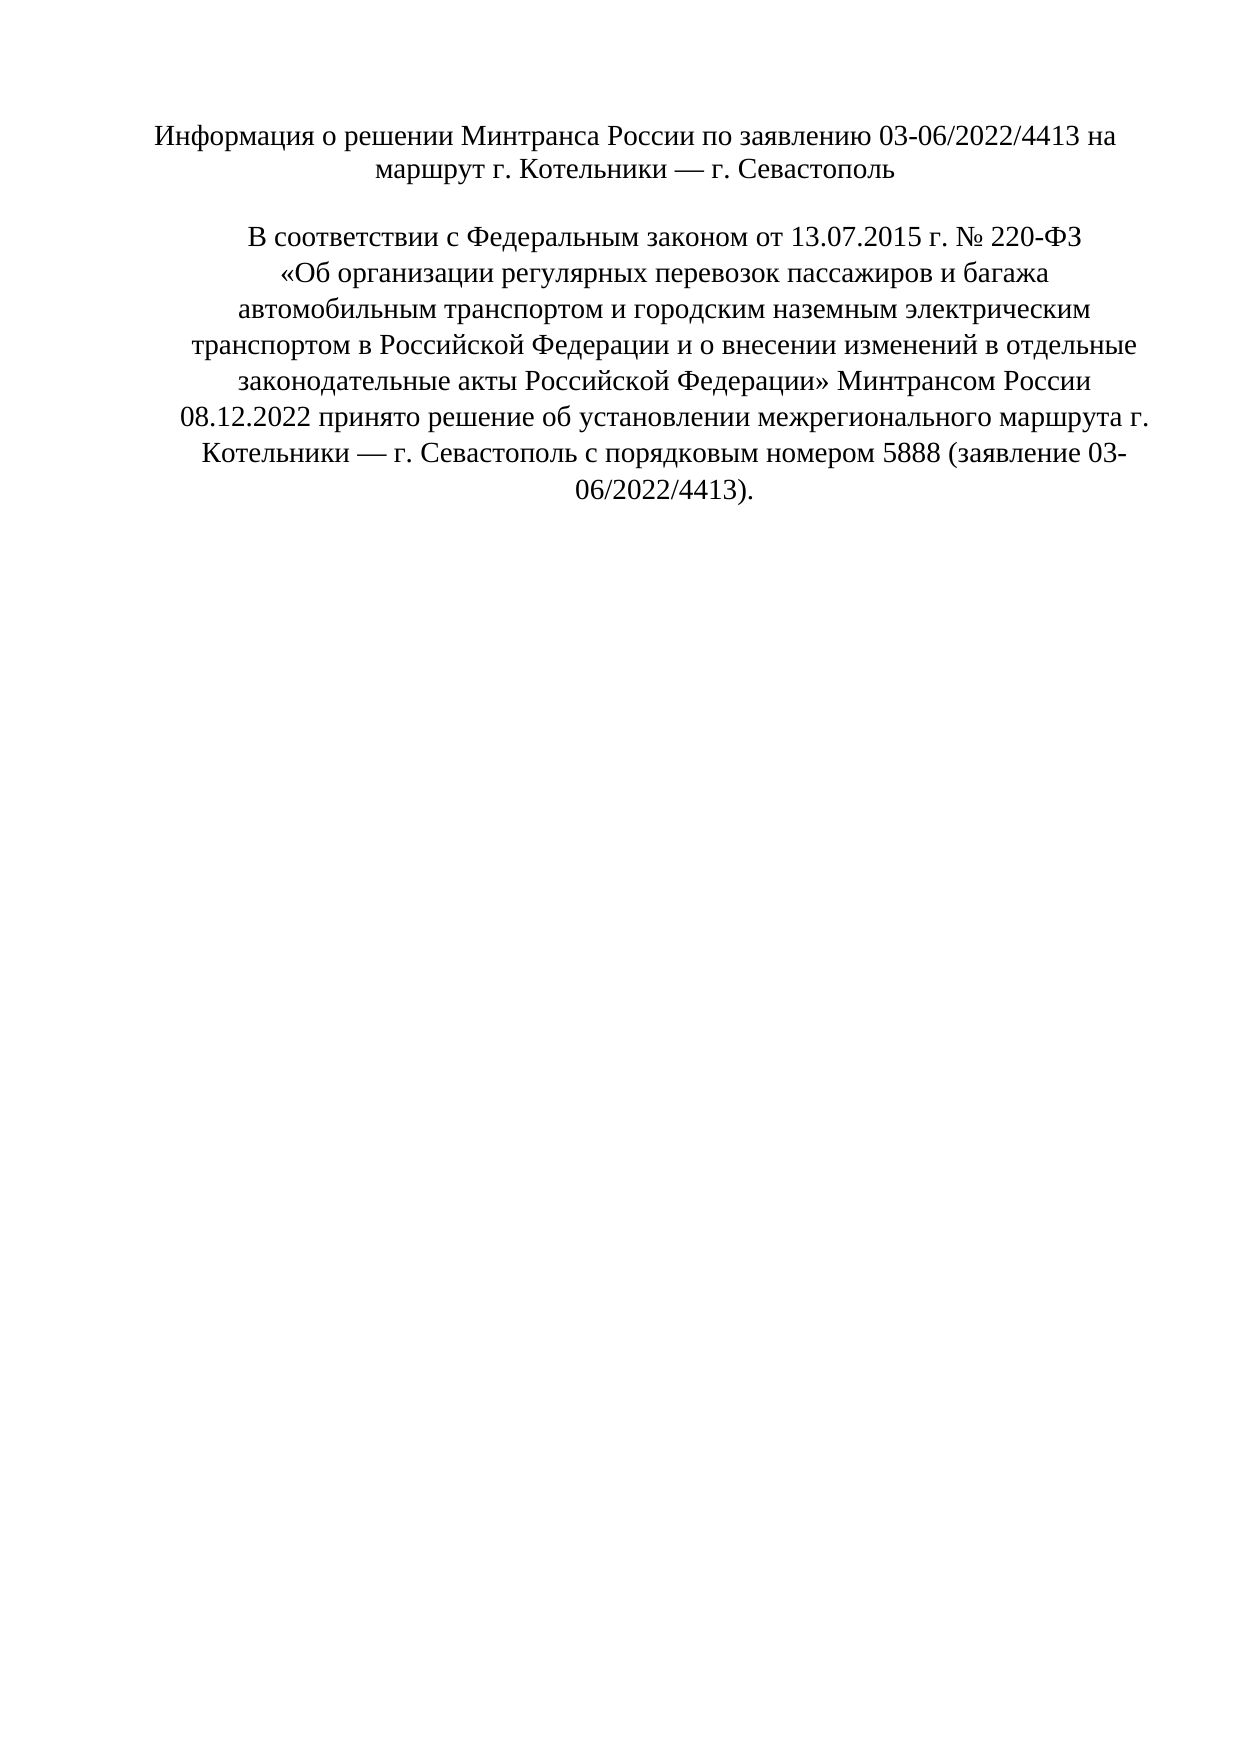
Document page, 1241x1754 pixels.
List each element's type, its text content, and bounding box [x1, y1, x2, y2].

text Информация о решении Минтранса России по заявлению 03-06/2022/4413 на маршрут г. Котельники — г. Севастополь [118, 118, 1152, 185]
text В соответствии с Федеральным законом от 13.07.2015 г. № 220-ФЗ «Об организации регулярных перевозок пассажиров и багажа автомобильным транспортом и городским наземным электрическим транспортом в Российской Федерации и о внесении изменений в отдельные законодательные акты Российской Федерации» Минтрансом России 08.12.2022 принято решение об установлении межрегионального маршрута г. Котельники — г. Севастополь с порядковым номером 5888 (заявление 03-06/2022/4413). [177, 219, 1152, 505]
